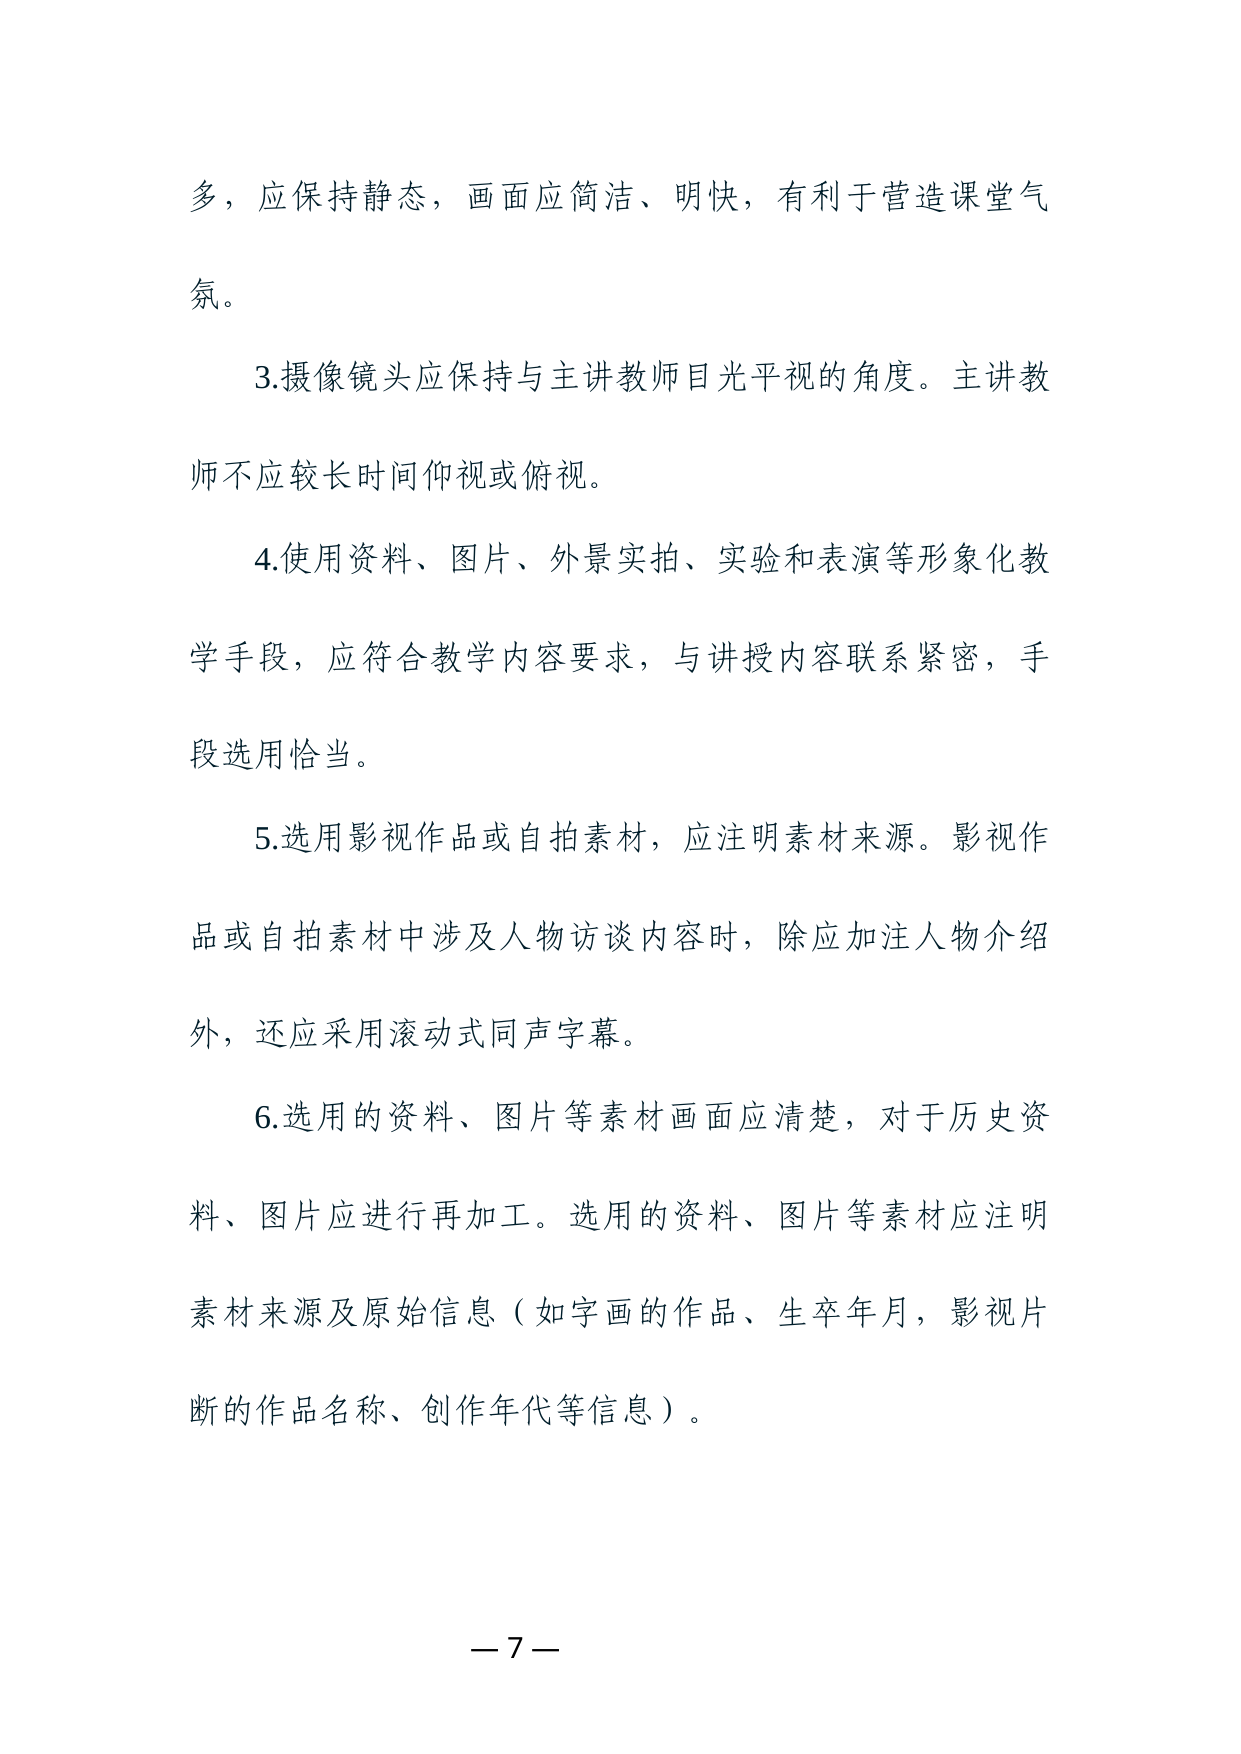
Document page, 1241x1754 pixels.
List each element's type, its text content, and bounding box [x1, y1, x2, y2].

text 5.选用影视作品或自拍素材，应注明素材来源。影视作品或自拍素材中涉及人物访谈内容时，除应加注人物介绍外，还应采用滚动式同声字幕。 [187, 804, 1053, 1064]
text 3.摄像镜头应保持与主讲教师目光平视的角度。主讲教师不应较长时间仰视或俯视。 [187, 343, 1053, 506]
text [187, 162, 1053, 324]
text 4.使用资料、图片、外景实拍、实验和表演等形象化教学手段，应符合教学内容要求，与讲授内容联系紧密，手段选用恰当。 [187, 525, 1053, 785]
text 6.选用的资料、图片等素材画面应清楚，对于历史资料、图片应进行再加工。选用的资料、图片等素材应注明素材来源及原始信息（如字画的作品、生卒年月，影视片断的作品名称、创作年代等信息）。 [187, 1083, 1053, 1440]
